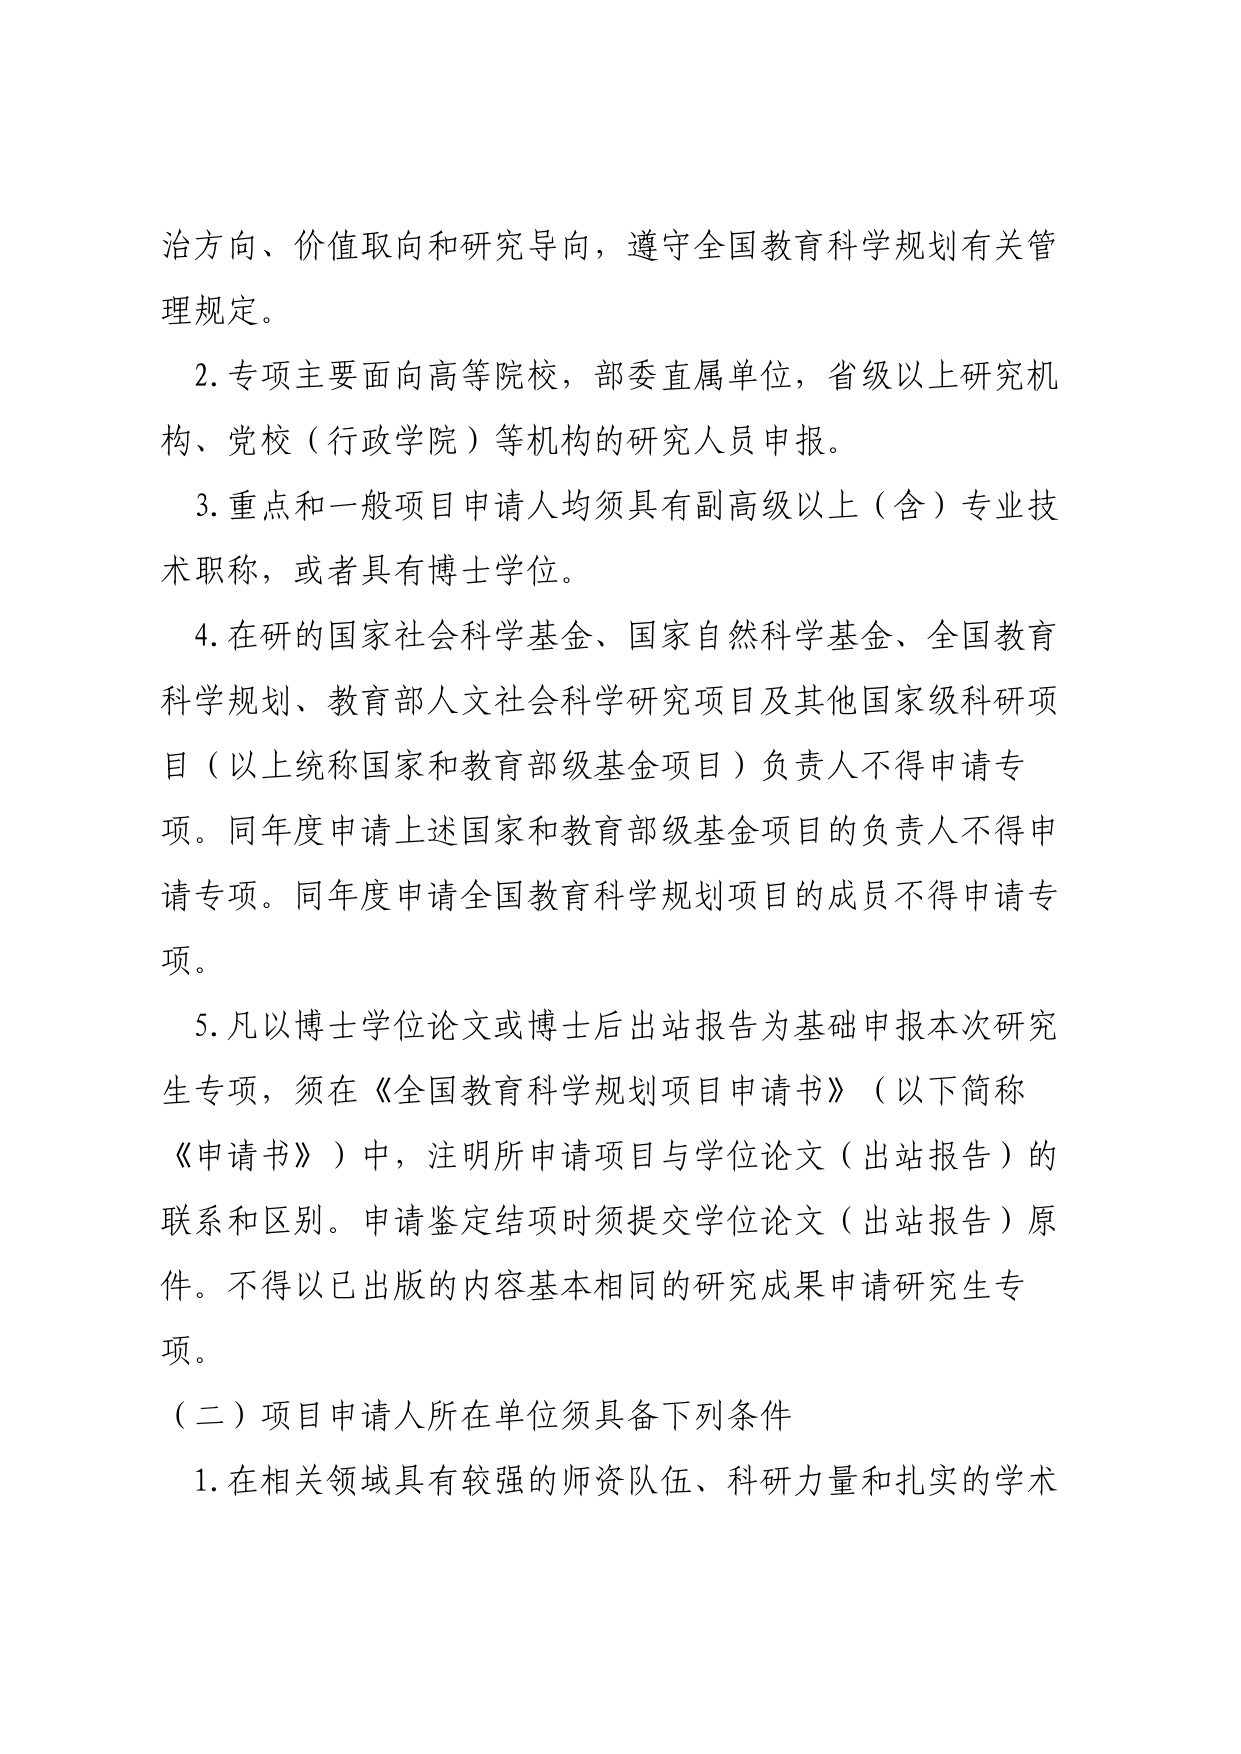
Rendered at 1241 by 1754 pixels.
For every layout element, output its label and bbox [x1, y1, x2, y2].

text [159, 211, 1081, 1511]
